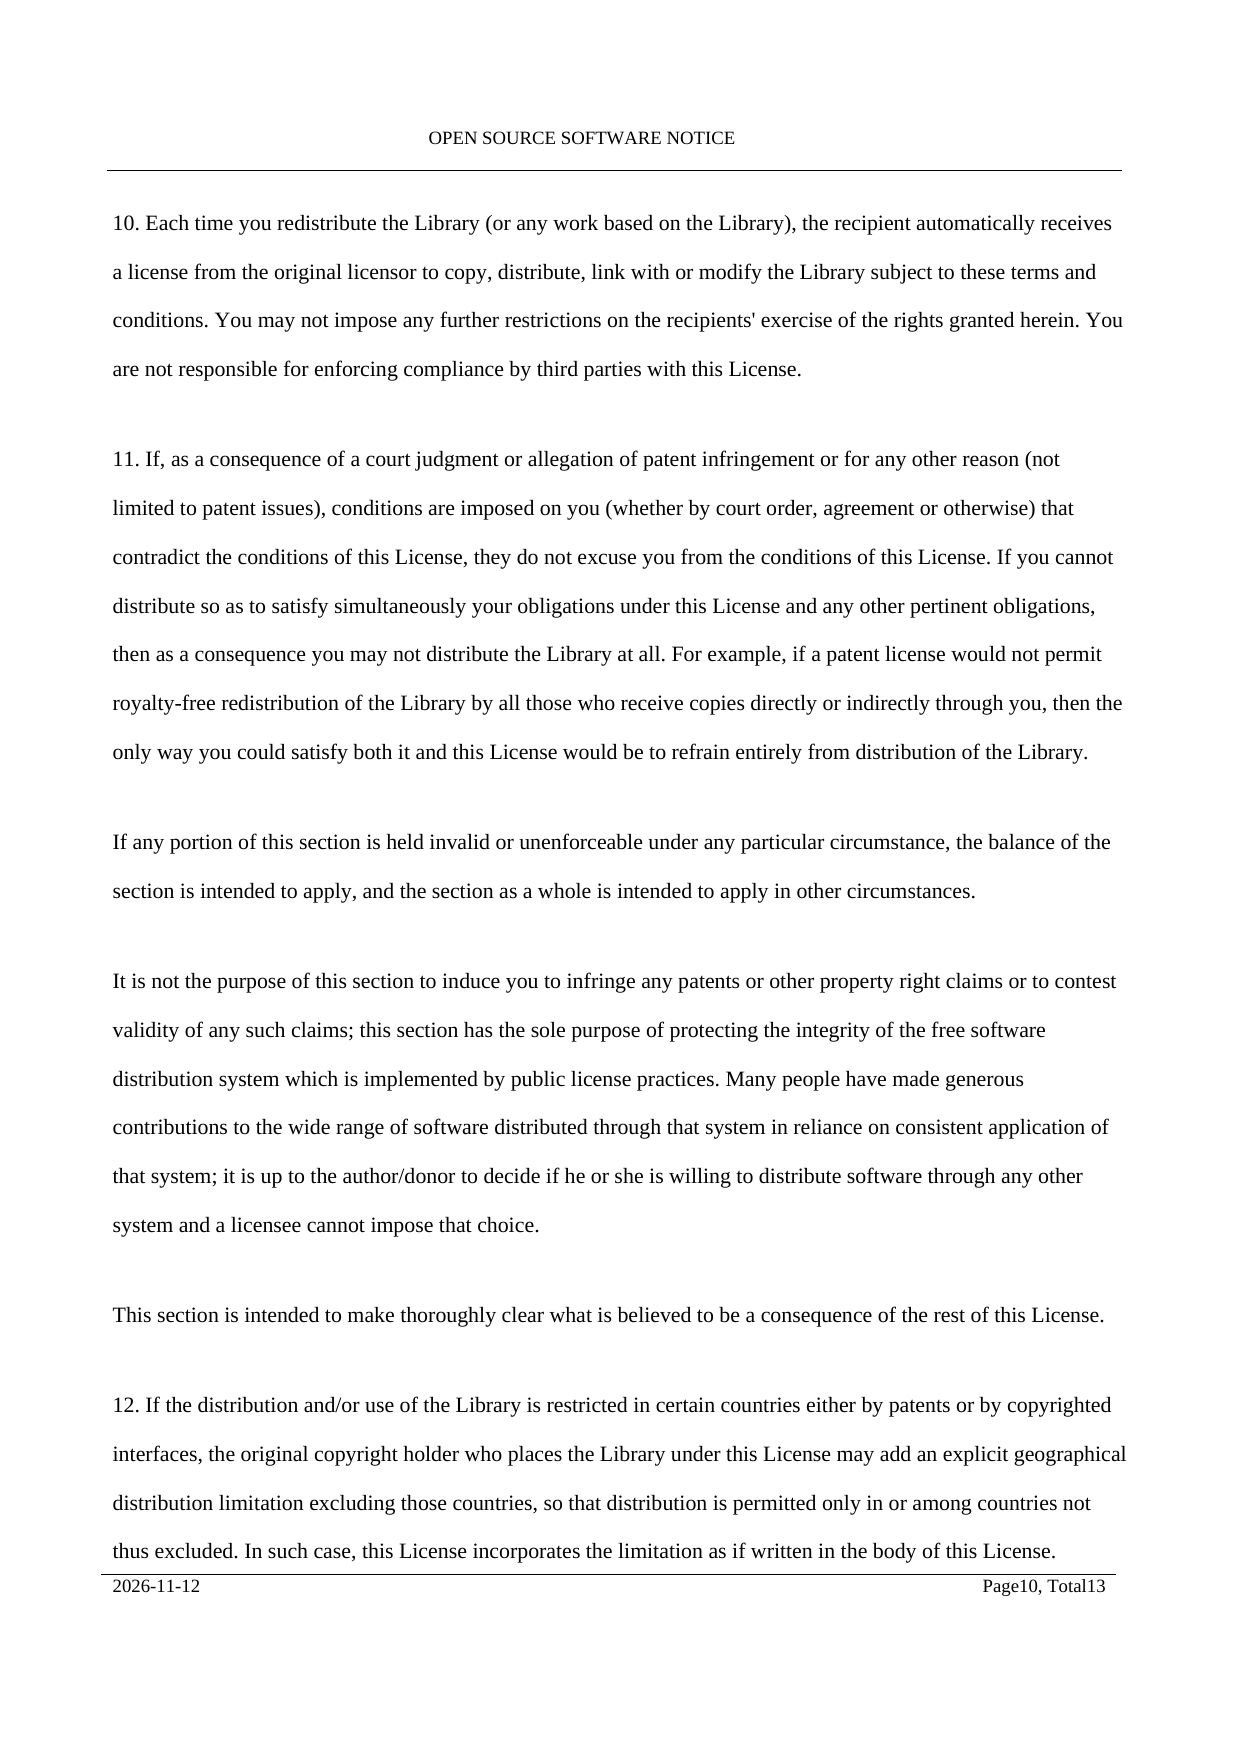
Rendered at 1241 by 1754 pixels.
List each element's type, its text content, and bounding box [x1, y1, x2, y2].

text This section is intended to make thoroughly clear what is believed to be a consequence of the rest of this License. [112, 1298, 1128, 1331]
text 11. If, as a consequence of a court judgment or allegation of patent infringement or for any other reason (not limited to patent issues), conditions are imposed on you (whether by court order, agreement or otherwise) that contradict the conditions of this License, they do not excuse you from the conditions of this License. If you cannot distribute so as to satisfy simultaneously your obligations under this License and any other pertinent obligations, then as a consequence you may not distribute the Library at all. For example, if a patent license would not permit royalty-free redistribution of the Library by all those who receive copies directly or indirectly through you, then the only way you could satisfy both it and this License would be to refrain entirely from distribution of the Library. [112, 443, 1128, 768]
text 10. Each time you redistribute the Library (or any work based on the Library), the recipient automatically receives a license from the original licensor to copy, distribute, link with or modify the Library subject to these terms and conditions. You may not impose any further restrictions on the recipients' exercise of the rights granted herein. You are not responsible for enforcing compliance by third parties with this License. [112, 206, 1128, 385]
text If any portion of this section is held invalid or unenforceable under any particular circumstance, the balance of the section is intended to apply, and the section as a whole is intended to apply in other circumstances. [112, 826, 1128, 907]
text It is not the purpose of this section to induce you to infringe any patents or other property right claims or to contest validity of any such claims; this section has the sole purpose of protecting the integrity of the free software distribution system which is implemented by public license practices. Many people have made generous contributions to the wide range of software distributed through that system in reliance on consistent application of that system; it is up to the author/donor to decide if he or she is willing to distribute software through any other system and a licensee cannot impose that choice. [112, 964, 1128, 1241]
text 12. If the distribution and/or use of the Library is restricted in certain countries either by patents or by copyrighted interfaces, the original copyright holder who places the Library under this License may add an explicit geographical distribution limitation excluding those countries, so that distribution is permitted only in or among countries not thus excluded. In such case, this License incorporates the limitation as if written in the body of this License. [112, 1389, 1128, 1567]
